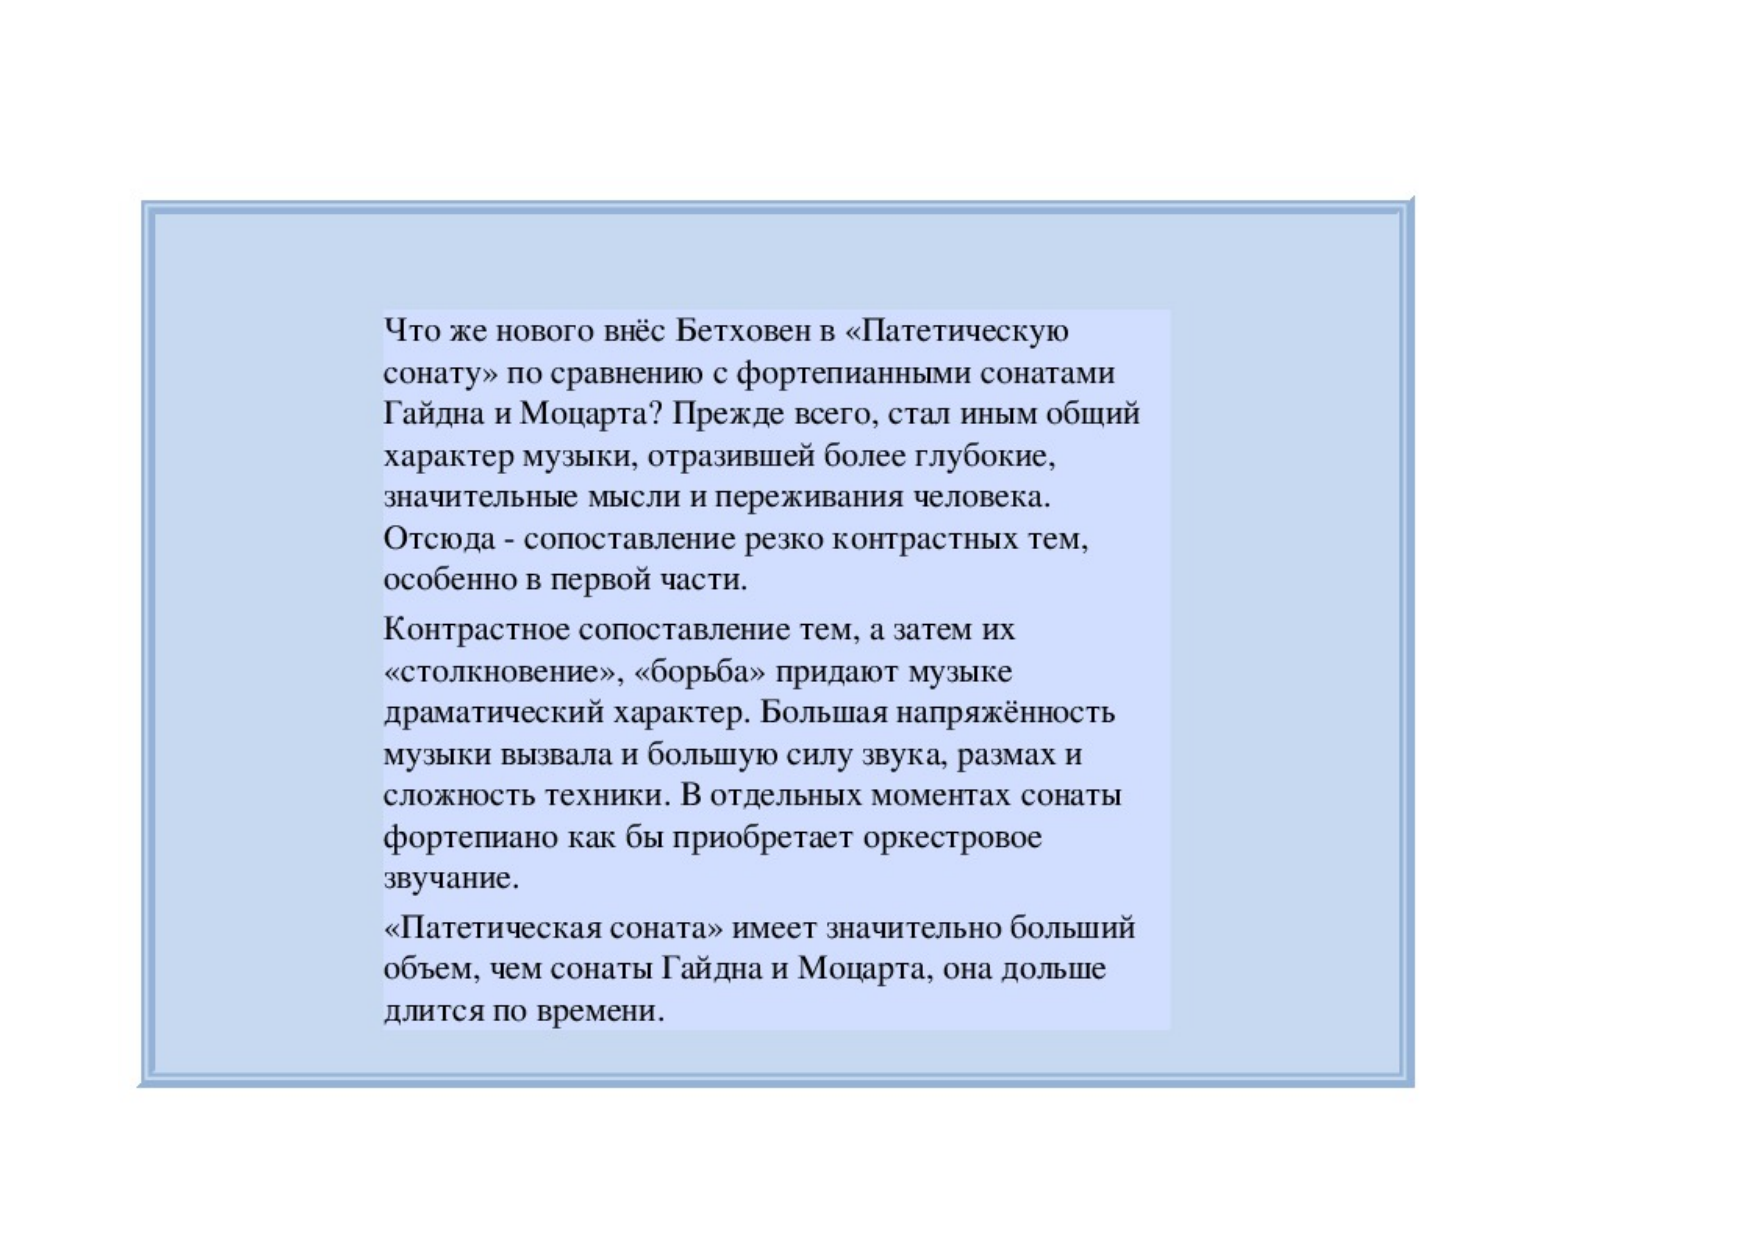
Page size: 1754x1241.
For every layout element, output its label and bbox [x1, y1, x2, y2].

picture [118, 177, 1434, 1107]
